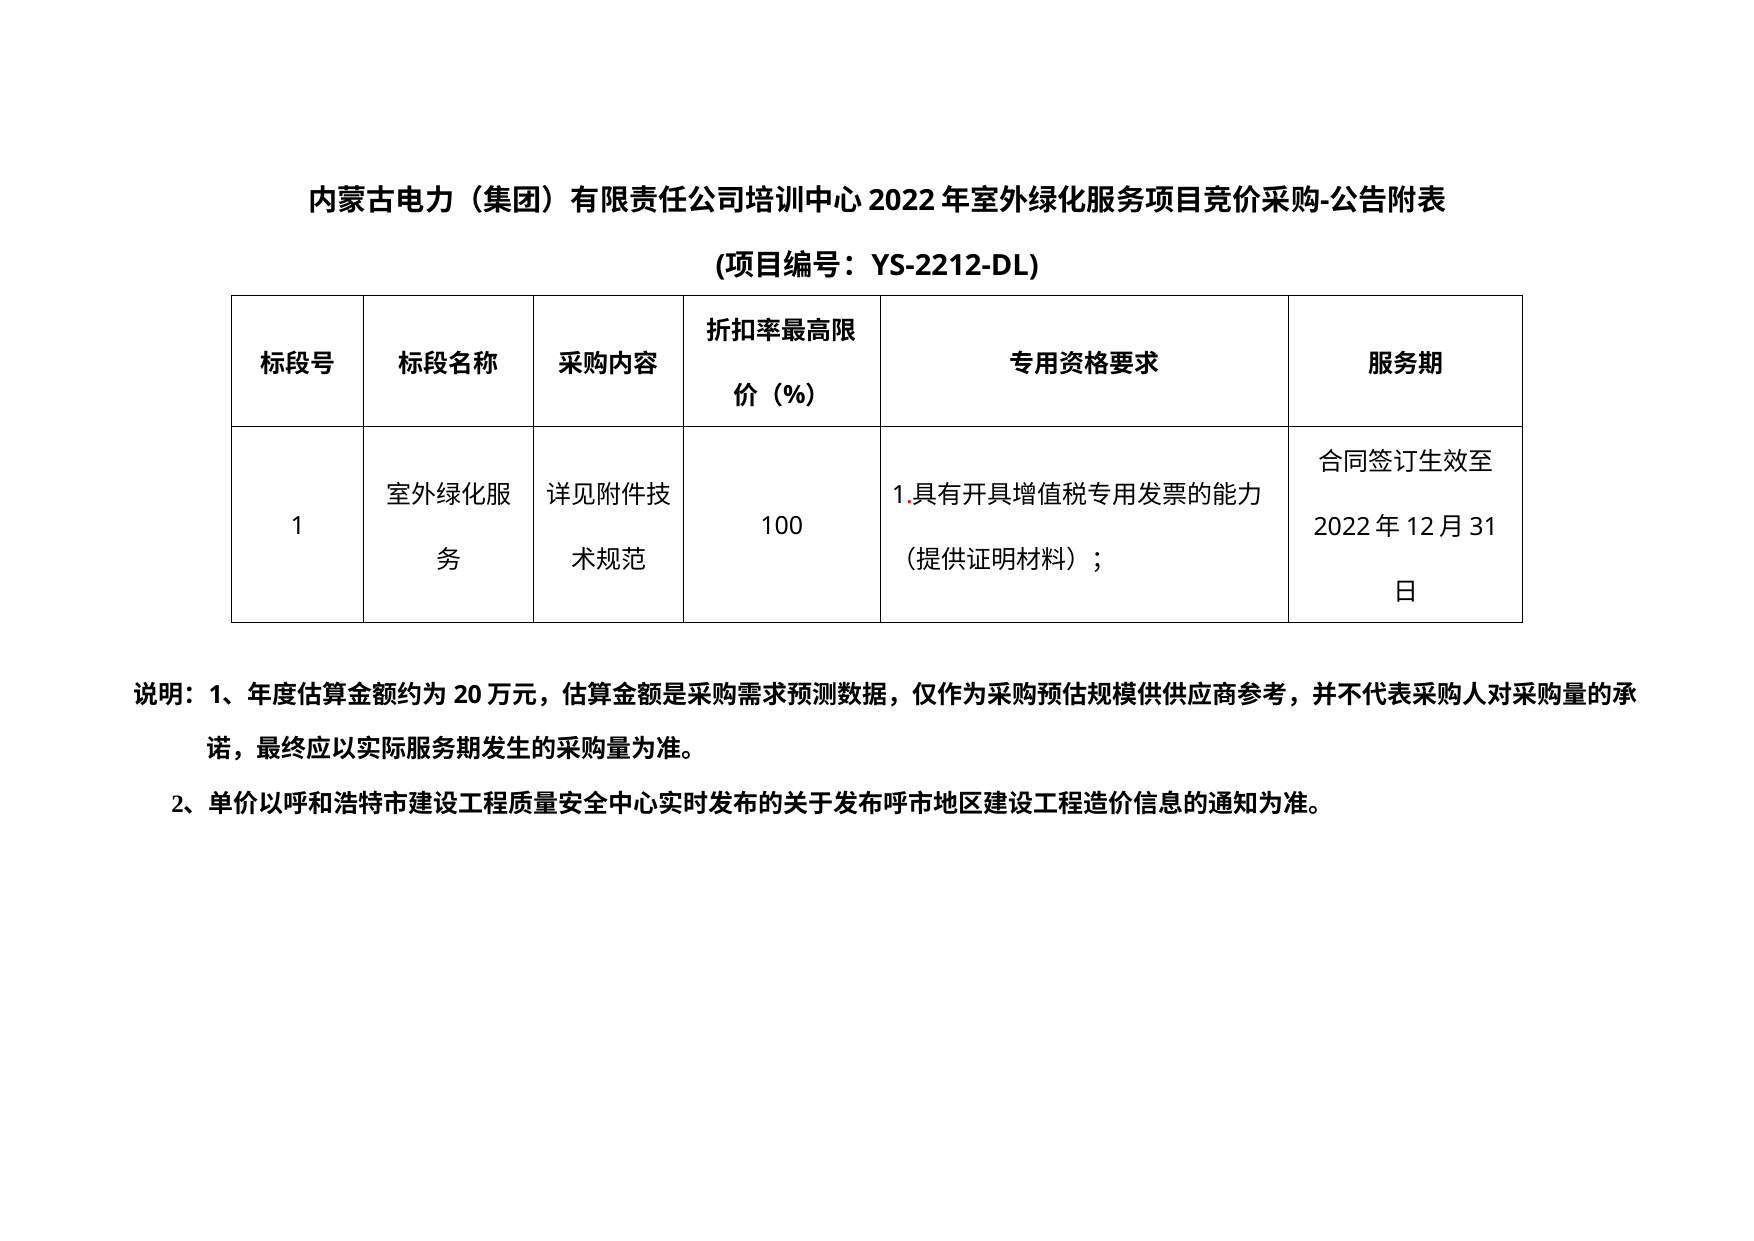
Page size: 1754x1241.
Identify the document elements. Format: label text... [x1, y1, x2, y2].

table_cell 1 [232, 427, 363, 622]
text 说明：1、年度估算金额约为20万元，估算金额是采购需求预测数据，仅作为采购预估规模供供应商参考，并不代表采购人对采购量的承诺，最终应以实际服务期发生的采购量为准。 [133, 674, 1641, 765]
table_cell 100 [684, 427, 880, 622]
table_header 标段号 [232, 296, 363, 426]
table_header 服务期 [1289, 296, 1522, 426]
text (项目编号：YS-2212-DL) [112, 230, 1641, 295]
text 内蒙古电力（集团）有限责任公司培训中心2022年室外绿化服务项目竞价采购-公告附表 [112, 165, 1641, 230]
table_header 标段名称 [364, 296, 533, 426]
table_header 专用资格要求 [881, 296, 1288, 426]
table_cell 1.具有开具增值税专用发票的能力（提供证明材料）； [881, 427, 1288, 622]
table_cell 详见附件技术规范 [534, 427, 683, 622]
table_header 折扣率最高限价（%） [684, 296, 880, 426]
table_header 采购内容 [534, 296, 683, 426]
table_cell 室外绿化服务 [364, 427, 533, 622]
table_cell 合同签订生效至2022年12月31日 [1289, 427, 1522, 622]
text 2、单价以呼和浩特市建设工程质量安全中心实时发布的关于发布呼市地区建设工程造价信息的通知为准。 [133, 783, 1641, 819]
